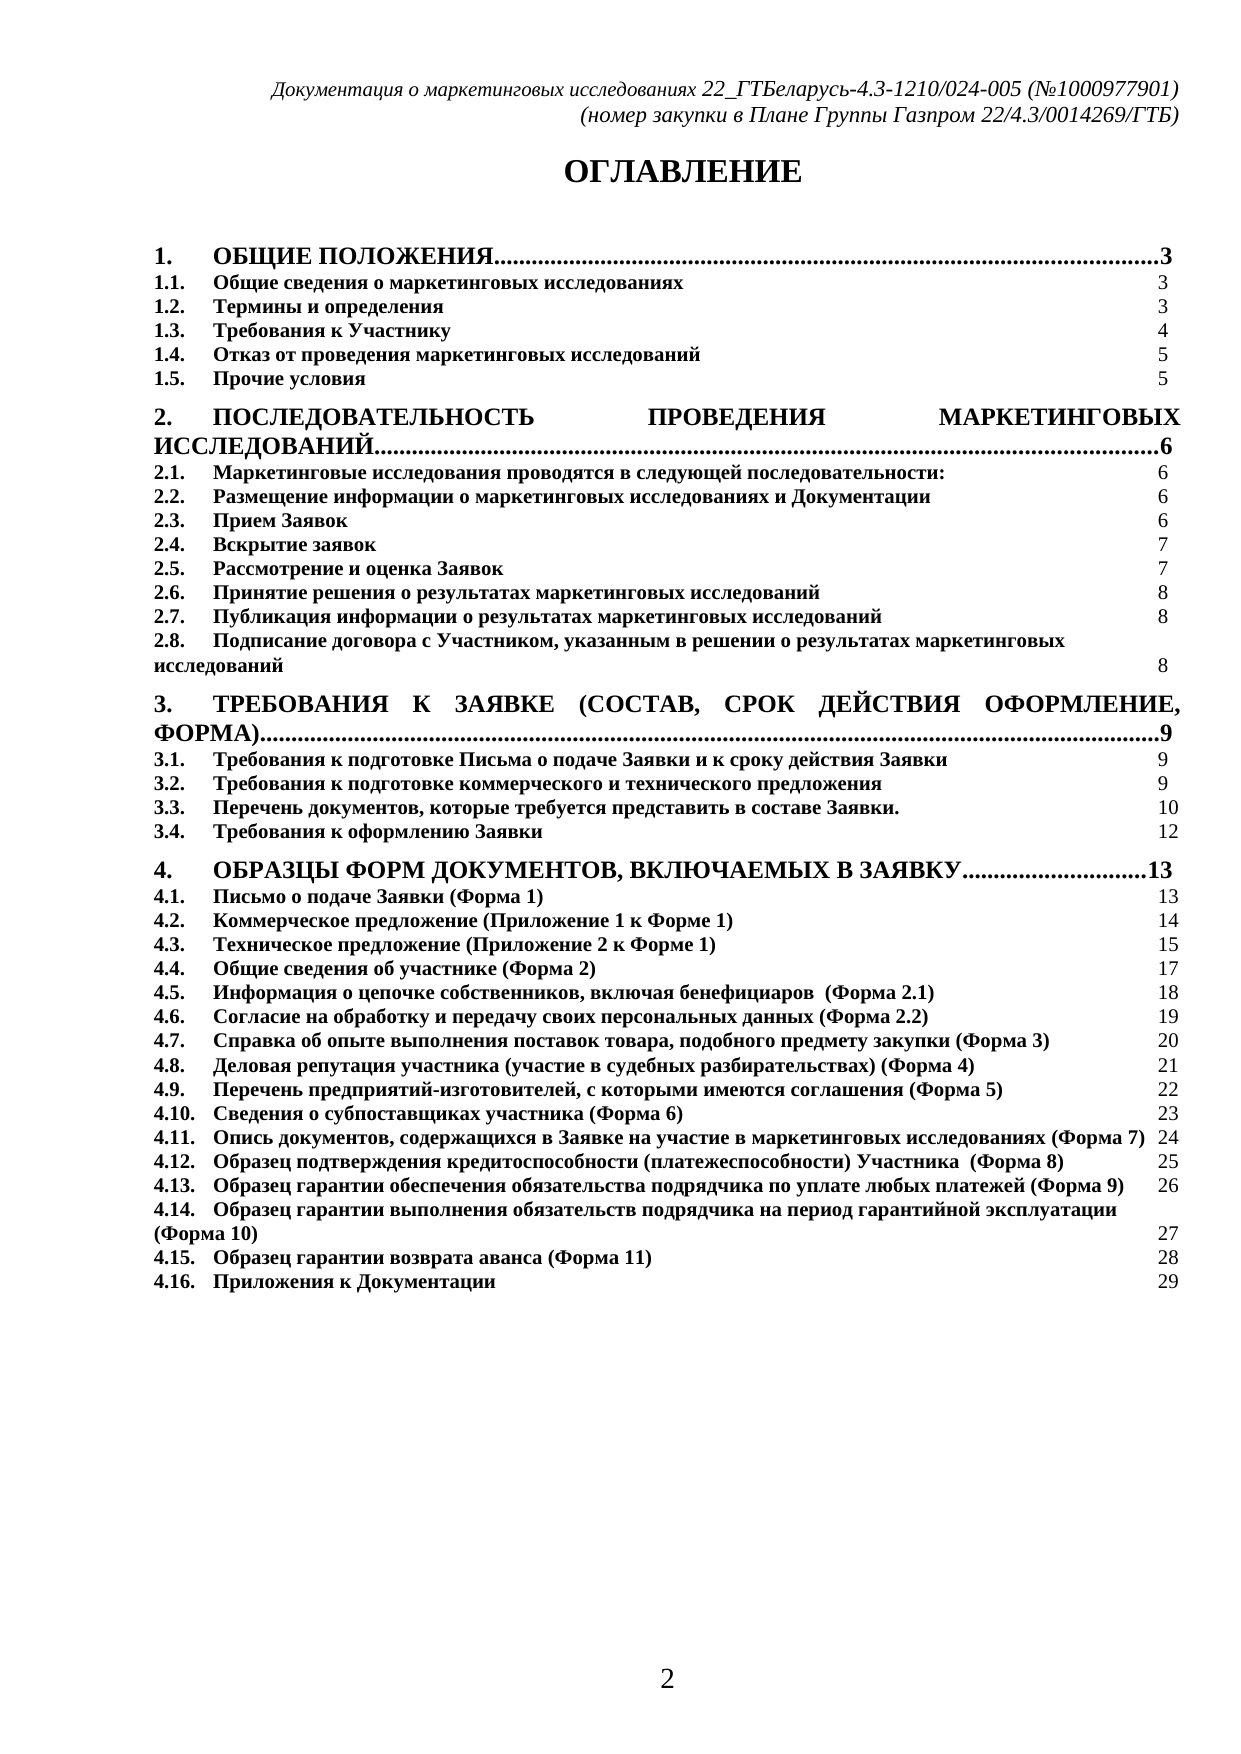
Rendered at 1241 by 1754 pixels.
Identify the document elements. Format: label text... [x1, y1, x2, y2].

text 1.4. Отказ от проведения маркетинговых исследований 5 [153, 342, 1181, 366]
text 2.3. Прием Заявок 6 [153, 508, 1181, 532]
text 3. ТРЕБОВАНИЯ К ЗАЯВКЕ (состав, срок действия оформление, форма) 9 [153, 689, 1181, 747]
text 4.6. Согласие на обработку и передачу своих персональных данных (Форма 2.2) 19 [153, 1004, 1181, 1028]
text 2.8. Подписание договора с Участником, указанным в решении о результатах маркетинговых исследований 8 [153, 628, 1181, 677]
text 4.11. Опись документов, содержащихся в Заявке на участие в маркетинговых исследованиях (Форма 7) 24 [153, 1125, 1181, 1149]
text 1. ОБЩИЕ ПОЛОЖЕНИЯ 3 [153, 241, 1181, 270]
text 4.8. Деловая репутация участника (участие в судебных разбирательствах) (Форма 4) 21 [153, 1052, 1181, 1077]
text 1.3. Требования к Участнику 4 [153, 318, 1181, 342]
text 2.7. Публикация информации о результатах маркетинговых исследований 8 [153, 604, 1181, 628]
text 4.5. Информация о цепочке собственников, включая бенефициаров (Форма 2.1) 18 [153, 980, 1181, 1004]
text 2.4. Вскрытие заявок 7 [153, 532, 1181, 556]
text 3.1. Требования к подготовке Письма о подаче Заявки и к сроку действия Заявки 9 [153, 747, 1181, 771]
text 4.2. Коммерческое предложение (Приложение 1 к Форме 1) 14 [153, 908, 1181, 932]
text 2.5. Рассмотрение и оценка Заявок 7 [153, 556, 1181, 580]
text 4.12. Образец подтверждения кредитоспособности (платежеспособности) Участника (Форма 8) 25 [153, 1149, 1181, 1173]
text 4.4. Общие сведения об участнике (Форма 2) 17 [153, 956, 1181, 980]
text 4.13. Образец гарантии обеспечения обязательства подрядчика по уплате любых платежей (Форма 9) 26 [153, 1173, 1181, 1197]
text 2.2. Размещение информации о маркетинговых исследованиях и Документации 6 [153, 484, 1181, 508]
text 4.3. Техническое предложение (Приложение 2 к Форме 1) 15 [153, 932, 1181, 956]
text 4.16. Приложения к Документации 29 [153, 1269, 1181, 1293]
text 3.2. Требования к подготовке коммерческого и технического предложения 9 [153, 771, 1181, 795]
text 2.6. Принятие решения о результатах маркетинговых исследований 8 [153, 580, 1181, 604]
text 4.9. Перечень предприятий-изготовителей, с которыми имеются соглашения (Форма 5) 22 [153, 1077, 1181, 1101]
text 2.1. Маркетинговые исследования проводятся в следующей последовательности: 6 [153, 460, 1181, 484]
text 4.7. Справка об опыте выполнения поставок товара, подобного предмету закупки (Форма 3) 20 [153, 1028, 1181, 1052]
text 4.14. Образец гарантии выполнения обязательств подрядчика на период гарантийной эксплуатации (Форма 10) 27 [153, 1197, 1181, 1245]
text 4.10. Сведения о субпоставщиках участника (Форма 6) 23 [153, 1101, 1181, 1125]
text 1.2. Термины и определения 3 [153, 294, 1181, 318]
text 1.5. Прочие условия 5 [153, 366, 1181, 390]
text 1.1. Общие сведения о маркетинговых исследованиях 3 [153, 270, 1181, 294]
text 4.15. Образец гарантии возврата аванса (Форма 11) 28 [153, 1245, 1181, 1269]
text 2. последовательность проведения маркетинговых исследований 6 [153, 402, 1181, 460]
text 4. ОБРАЗЦЫ ФОРМ ДОКУМЕНТОВ, ВКЛЮЧАЕМЫХ В ЗАЯВКУ 13 [153, 855, 1181, 884]
text 4.1. Письмо о подаче Заявки (Форма 1) 13 [153, 884, 1181, 908]
text 3.3. Перечень документов, которые требуется представить в составе Заявки. 10 [153, 795, 1181, 819]
text ОГЛАВЛЕНИЕ [153, 152, 1212, 190]
text 3.4. Требования к оформлению Заявки 12 [153, 819, 1181, 843]
